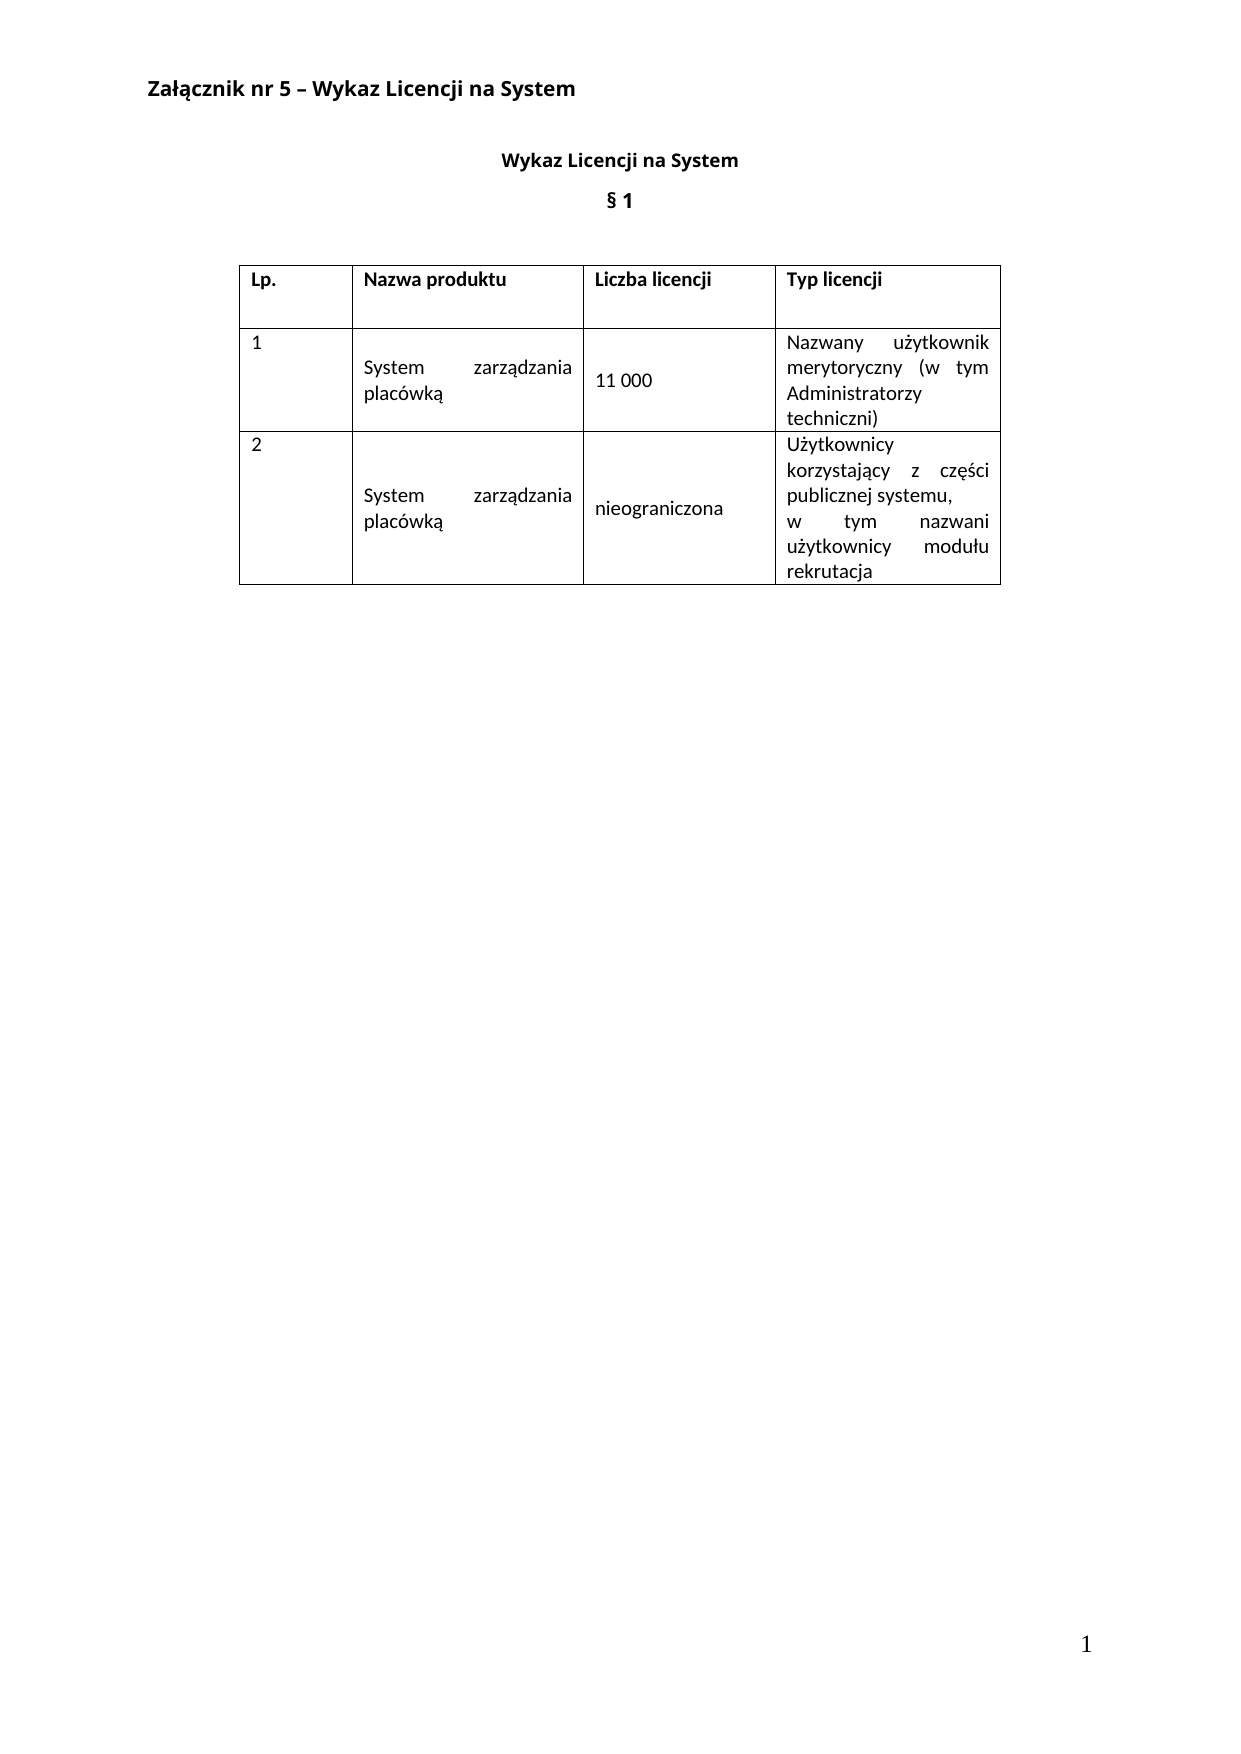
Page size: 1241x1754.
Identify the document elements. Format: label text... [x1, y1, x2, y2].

text § 1 [148, 186, 1093, 214]
table_header Lp. [240, 266, 352, 328]
table_cell 2 [240, 432, 352, 584]
table_header Liczba licencji [584, 266, 775, 328]
table_header Typ licencji [776, 266, 1000, 328]
table_cell Nazwany użytkownik merytoryczny (w tym Administratorzy techniczni) [776, 329, 1000, 431]
table_cell Użytkownicy korzystający z części publicznej systemu, w tym nazwani użytkownicy modułu rekrutacja [776, 432, 1000, 584]
text Wykaz Licencji na System [148, 148, 1093, 173]
table_cell 1 [240, 329, 352, 431]
table_cell 11 000 [584, 329, 775, 431]
table_cell System zarządzania placówką [353, 329, 583, 431]
table_header Nazwa produktu [353, 266, 583, 328]
table_cell nieograniczona [584, 432, 775, 584]
table_cell System zarządzania placówką [353, 432, 583, 584]
